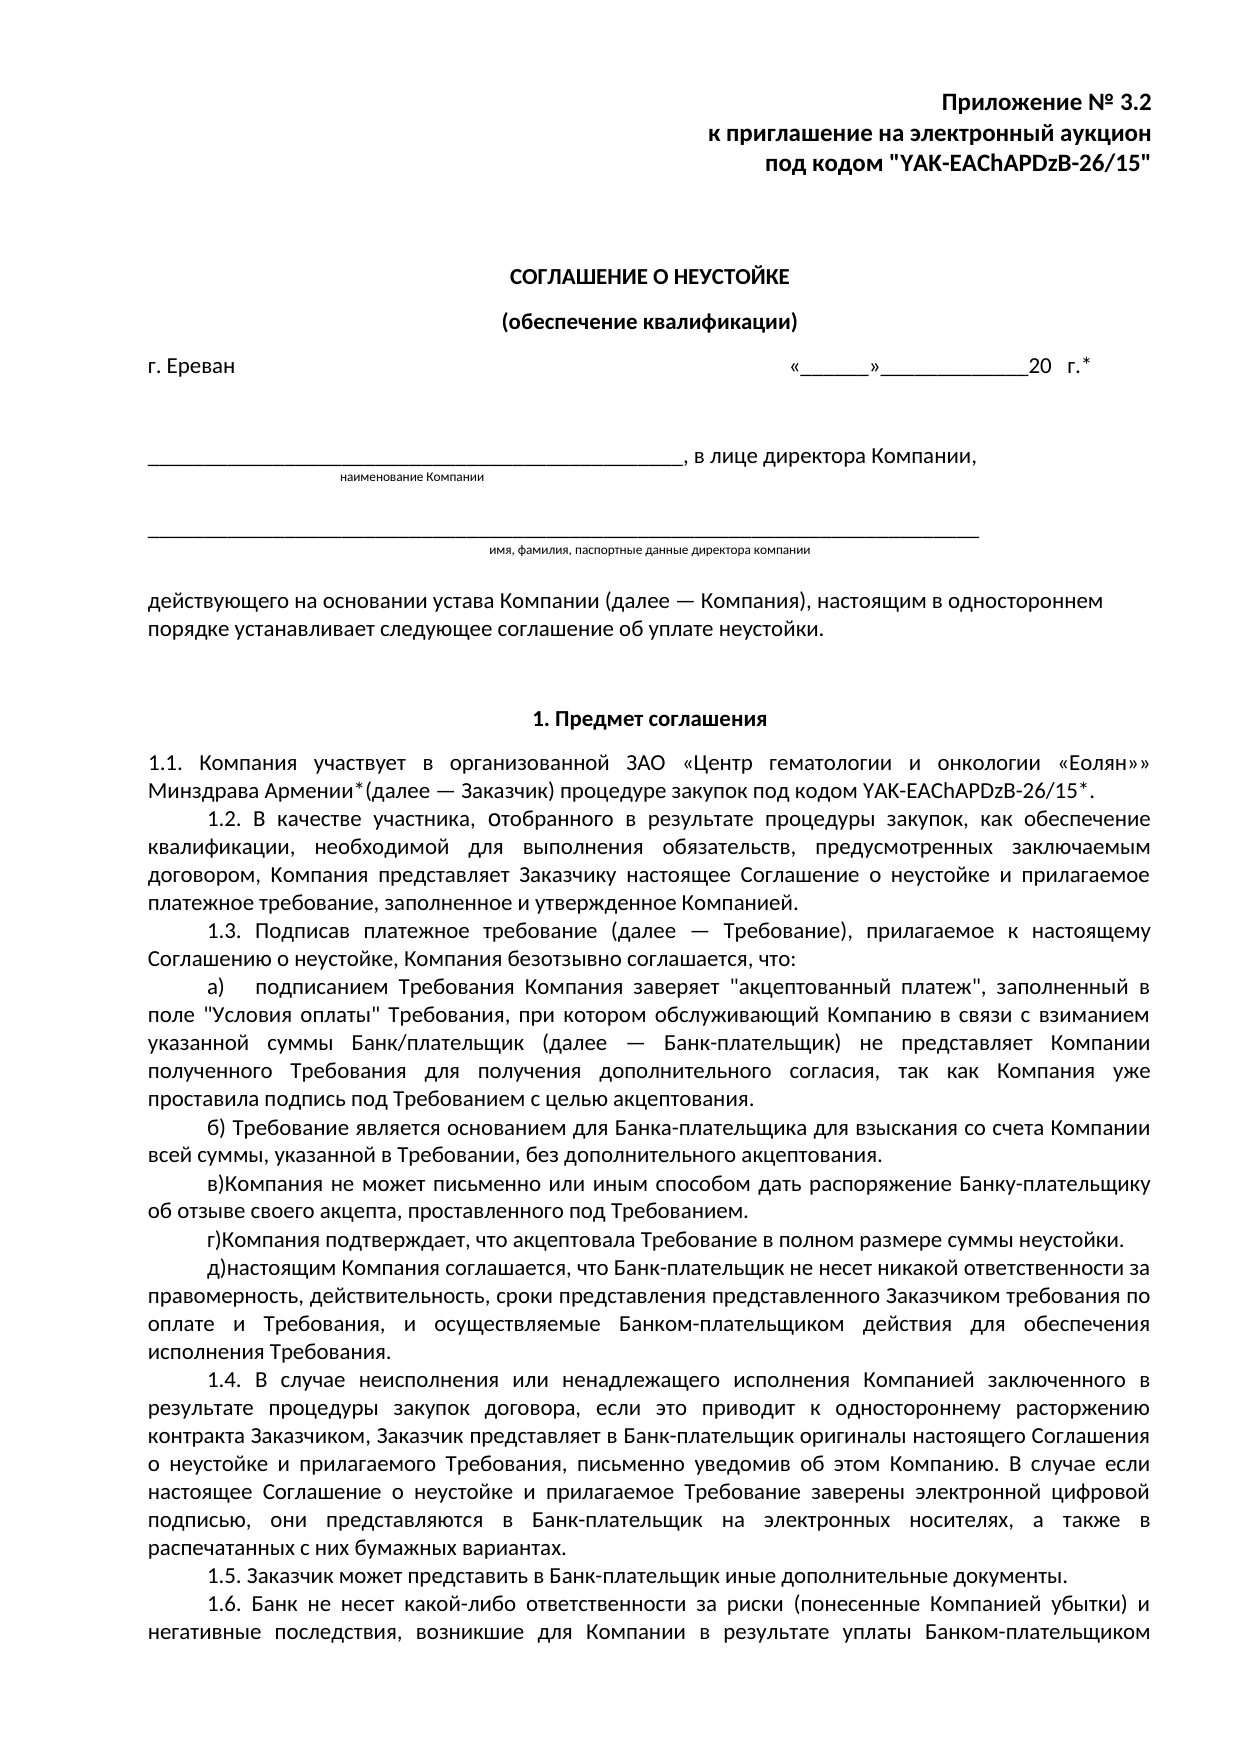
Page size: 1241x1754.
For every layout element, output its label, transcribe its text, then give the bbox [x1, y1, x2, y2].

text порядке устанавливает следующее соглашение об уплате неустойки. [148, 614, 1152, 642]
text 1. Предмет соглашения [148, 704, 1152, 732]
text 1.2. В качестве участника, օтобранного в результате процедуры закупок, как обеспечение квалификации, необходимой для выполнения обязательств, предусмотренных заключаемым договором, Kомпания представляет Заказчику настоящее Соглашение о неустойке и прилагаемое платежное требование, заполненное и утвержденное Компанией. [148, 804, 1152, 916]
text под кодом "YAK-EAChAPDzB-26/15" [177, 147, 1152, 178]
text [148, 1589, 1152, 1645]
text (обеспечение квалификации) [148, 307, 1152, 335]
text в)Компания не может письменно или иным способом дать распоряжение Банку-плательщику об отзыве своего акцепта, проставленного под Требованием. [148, 1169, 1152, 1225]
text к приглашение на электронный аукцион [177, 117, 1152, 147]
table_header «______»_____________20 г.* [635, 351, 1104, 396]
text б) Требование является основанием для Банка-плательщика для взыскания со счета Компании всей суммы, указанной в Требовании, без дополнительного акцептования. [148, 1113, 1152, 1169]
text СОГЛАШЕНИЕ О НЕУСТОЙКЕ [148, 262, 1152, 290]
text _________________________________________________________________________ [148, 513, 1152, 542]
text действующего на основании устава Компании (далее — Компания), настоящим в одностороннем [148, 586, 1152, 614]
text 1.3. Подписав платежное требование (далее — Требование), прилагаемое к настоящему Соглашению о неустойке, Компания безотзывно соглашается, что: [148, 916, 1152, 972]
text д)настоящим Компания соглашается, что Банк-плательщик не несет никакой ответственности за правомерность, действительность, сроки представления представленного Заказчиком требования по оплате и Требования, и осуществляемые Банком-плательщиком действия для обеспечения исполнения Требования. [148, 1253, 1152, 1365]
text а) подписанием Требования Компания заверяет "акцептованный платеж", заполненный в поле "Условия оплаты" Требования, при котором обслуживающий Компанию в связи с взиманием указанной суммы Банк/плательщик (далее — Банк-плательщик) не представляет Компании полученного Требования для получения дополнительного согласия, так как Компания уже проставила подпись под Требованием с целью акцептования. [148, 972, 1152, 1113]
text Приложение № 3.2 [148, 86, 1152, 117]
text 1.4. В случае неисполнения или ненадлежащего исполнения Компанией заключенного в результате процедуры закупок договора, если это приводит к одностороннему расторжению контракта Заказчиком, Заказчик представляет в Банк-плательщик оригиналы настоящего Соглашения о неустойке и прилагаемого Требования, письменно уведомив об этом Компанию. В случае если настоящее Соглашение о неустойке и прилагаемое Требование заверены электронной цифровой подписью, они представляются в Банк-плательщик на электронных носителях, а также в распечатанных с них бумажных вариантах. [148, 1365, 1152, 1561]
text 1.1. Компания участвует в организованной ЗАО «Центр гематологии и онкологии «Еолян»» Минздрава Армении*(далее — Заказчик) процедуре закупок под кодом YAK-EAChAPDzB-26/15*. [148, 748, 1152, 804]
text г)Компания подтверждает, что акцептовала Требование в полном размере суммы неустойки. [148, 1225, 1152, 1253]
text 1.5. Заказчик может представить в Банк-плательщик иные дополнительные документы. [148, 1561, 1152, 1589]
table_header г. Ереван [136, 351, 635, 396]
text _______________________________________________, в лице директора Компании, [148, 441, 1152, 469]
text имя, фамилия, паспортные данные директора компании [148, 542, 1152, 569]
text наименование Компании [340, 469, 1152, 497]
